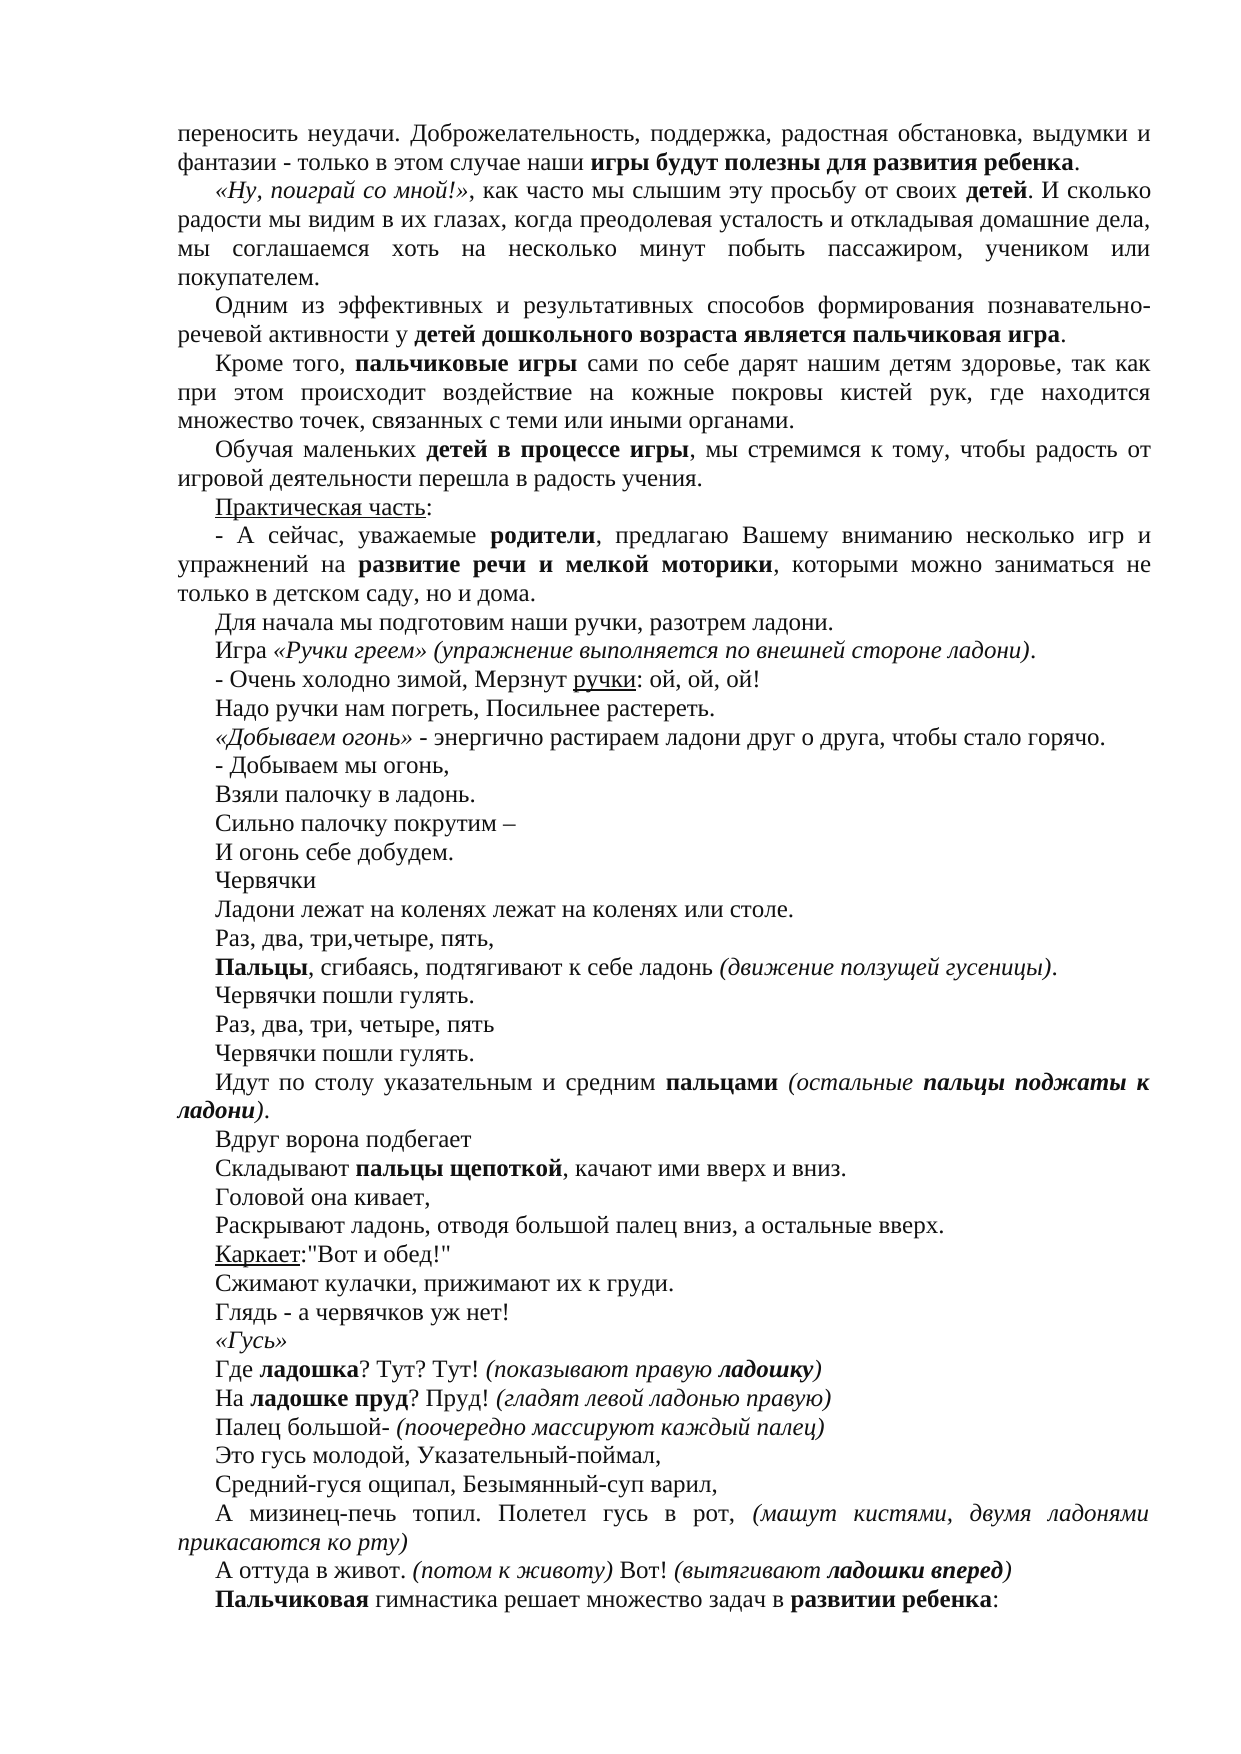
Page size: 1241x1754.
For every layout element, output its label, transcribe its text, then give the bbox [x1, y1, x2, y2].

text И огонь себе добудем. [177, 837, 1152, 866]
text Идут по столу указательным и средним пальцами (остальные пальцы поджаты к ладони). [177, 1067, 1152, 1124]
text Игра «Ручки греем» (упражнение выполняется по внешней стороне ладони). [177, 636, 1152, 664]
text «Добываем огонь» - энергично растираем ладони друг о друга, чтобы стало горячо. [177, 722, 1152, 751]
text Сжимают кулачки, прижимают их к груди. [177, 1268, 1152, 1297]
text Каркает:"Вот и обед!" [177, 1239, 1152, 1268]
text Раз, два, три, четыре, пять [177, 1009, 1152, 1038]
text - А сейчас, уважаемые родители, предлагаю Вашему вниманию несколько игр и упражнений на развитие речи и мелкой моторики, которыми можно заниматься не только в детском саду, но и дома. [177, 521, 1152, 607]
text А мизинец-печь топил. Полетел гусь в рот, (машут кистями, двумя ладонями прикасаются ко рту) [177, 1498, 1152, 1556]
text Для начала мы подготовим наши ручки, разотрем ладони. [177, 607, 1152, 636]
text - Добываем мы огонь, [177, 751, 1152, 779]
text Раз, два, три,четыре, пять, [177, 923, 1152, 952]
text Практическая часть: [177, 492, 1152, 521]
text А оттуда в живот. (потом к животу) Вот! (вытягивают ладошки вперед) [177, 1556, 1152, 1584]
text «Ну, поиграй со мной!», как часто мы слышим эту просьбу от своих детей. И сколько радости мы видим в их глазах, когда преодолевая усталость и откладывая домашние дела, мы соглашаемся хоть на несколько минут побыть пассажиром, учеником или покупателем. [177, 176, 1152, 291]
text Пальцы, сгибаясь, подтягивают к себе ладонь (движение ползущей гусеницы). [177, 952, 1152, 981]
text Одним из эффективных и результативных способов формирования познавательно-речевой активности у детей дошкольного возраста является пальчиковая игра. [177, 291, 1152, 348]
text Надо ручки нам погреть, Посильнее растереть. [177, 693, 1152, 722]
text Раскрывают ладонь, отводя большой палец вниз, а остальные вверх. [177, 1211, 1152, 1239]
text Палец большой- (поочередно массируют каждый палец) [177, 1412, 1152, 1441]
text - Очень холодно зимой, Мерзнут ручки: ой, ой, ой! [177, 664, 1152, 693]
text Складывают пальцы щепоткой, качают ими вверх и вниз. [177, 1153, 1152, 1182]
text «Гусь» [177, 1326, 1152, 1354]
text На ладошке пруд? Пруд! (гладят левой ладонью правую) [177, 1383, 1152, 1412]
text Червячки пошли гулять. [177, 981, 1152, 1009]
text Вдруг ворона подбегает [177, 1124, 1152, 1153]
text Это гусь молодой, Указательный-поймал, [177, 1441, 1152, 1469]
text Червячки пошли гулять. [177, 1038, 1152, 1067]
text Кроме того, пальчиковые игры сами по себе дарят нашим детям здоровье, так как при этом происходит воздействие на кожные покровы кистей рук, где находится множество точек, связанных с теми или иными органами. [177, 348, 1152, 434]
text Пальчиковая гимнастика решает множество задач в развитии ребенка: [177, 1584, 1152, 1613]
text Средний-гуся ощипал, Безымянный-суп варил, [177, 1469, 1152, 1498]
text Взяли палочку в ладонь. [177, 779, 1152, 808]
text Сильно палочку покрутим – [177, 808, 1152, 837]
text Где ладошка? Тут? Тут! (показывают правую ладошку) [177, 1354, 1152, 1383]
text Ладони лежат на коленях лежат на коленях или столе. [177, 894, 1152, 923]
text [177, 118, 1152, 176]
text Червячки [177, 866, 1152, 894]
text Глядь - а червячков уж нет! [177, 1297, 1152, 1326]
text Головой она кивает, [177, 1182, 1152, 1211]
text Обучая маленьких детей в процессе игры, мы стремимся к тому, чтобы радость от игровой деятельности перешла в радость учения. [177, 434, 1152, 492]
